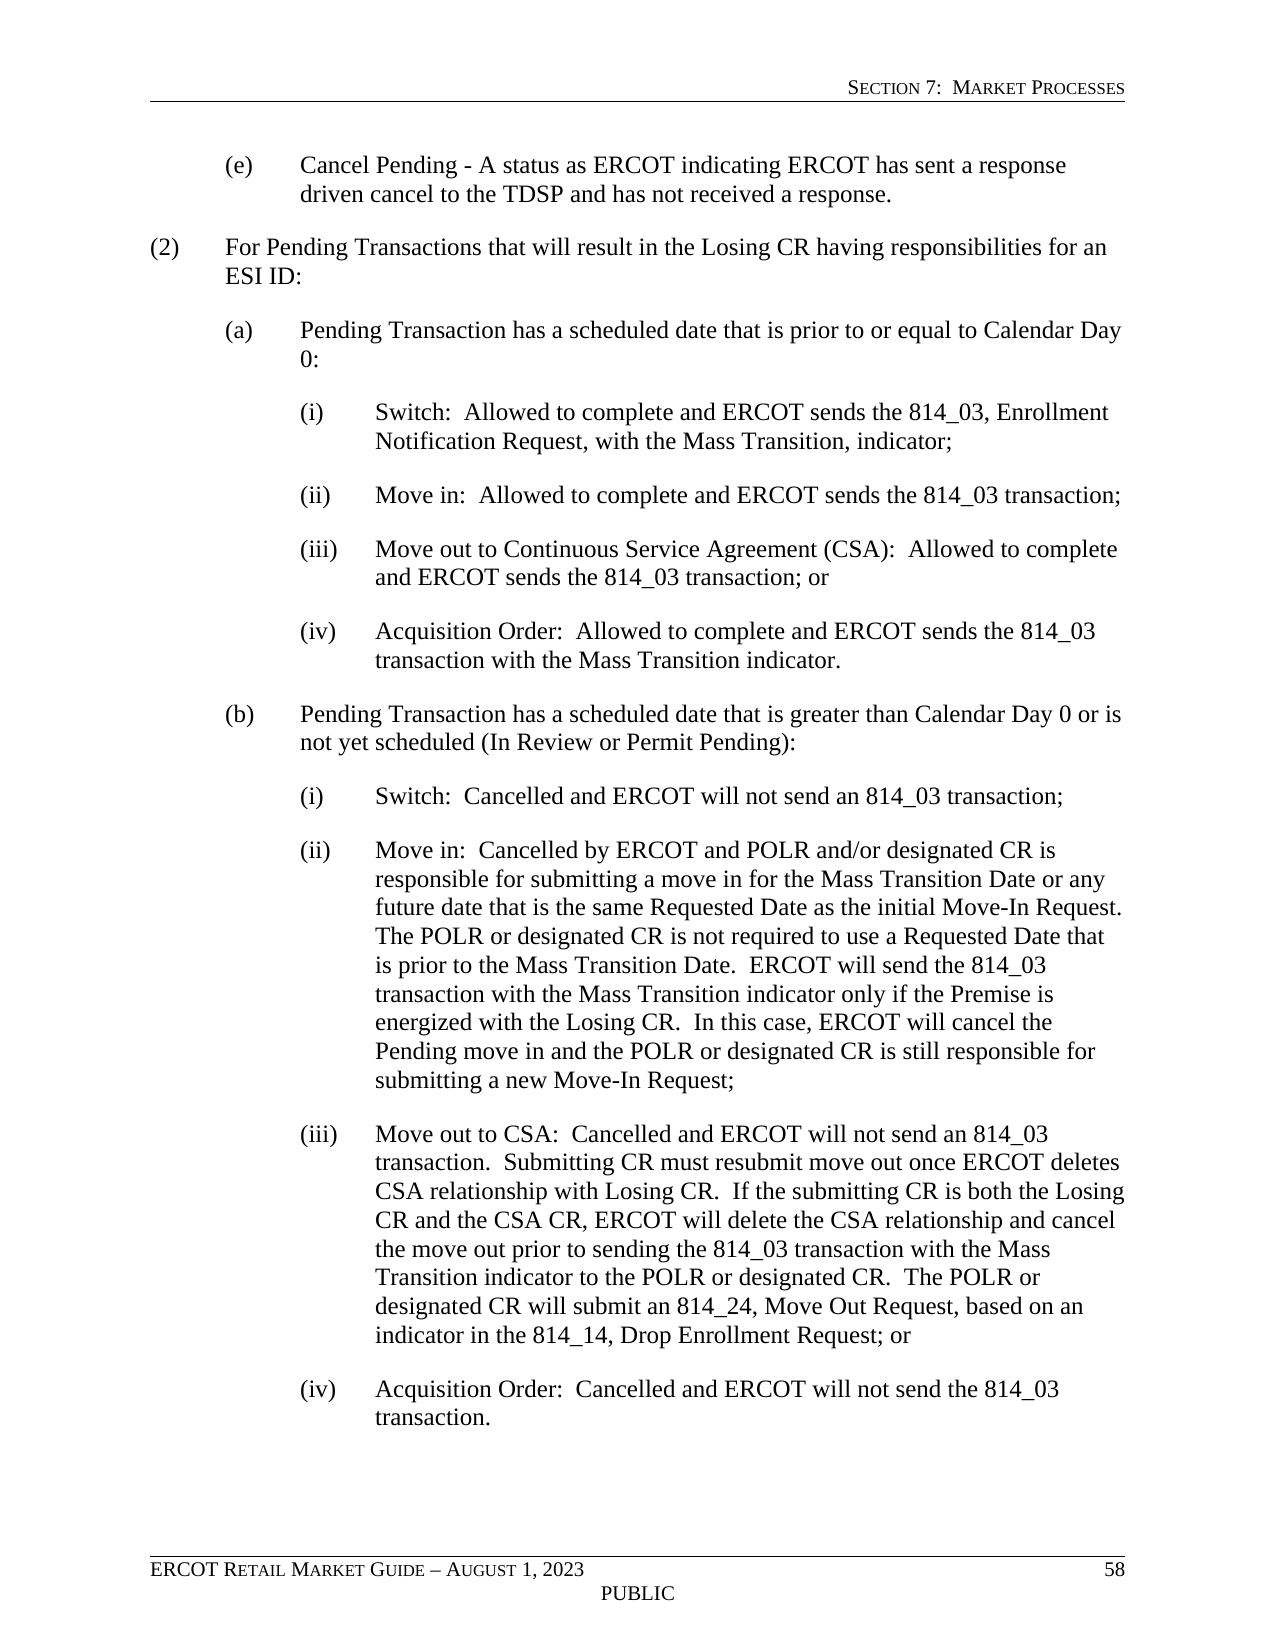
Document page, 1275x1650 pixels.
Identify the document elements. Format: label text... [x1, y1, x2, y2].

list (i) Switch: Allowed to complete and ERCOT sends the 814_03, Enrollment Notification Request, with the Mass Transition, indicator; [300, 397, 1125, 455]
list (b) Pending Transaction has a scheduled date that is greater than Calendar Day 0 or is not yet scheduled (In Review or Permit Pending): [225, 699, 1125, 756]
list (a) Pending Transaction has a scheduled date that is prior to or equal to Calendar Day 0: [225, 315, 1125, 372]
list (ii) Move in: Allowed to complete and ERCOT sends the 814_03 transaction; [300, 480, 1125, 509]
text (2) For Pending Transactions that will result in the Losing CR having responsibilities for an ESI ID: [150, 232, 1125, 290]
list (iv) Acquisition Order: Allowed to complete and ERCOT sends the 814_03 transaction with the Mass Transition indicator. [300, 616, 1125, 674]
list (iv) Acquisition Order: Cancelled and ERCOT will not send the 814_03 transaction. [300, 1374, 1125, 1431]
list (iii) Move out to CSA: Cancelled and ERCOT will not send an 814_03 transaction. Submitting CR must resubmit move out once ERCOT deletes CSA relationship with Losing CR. If the submitting CR is both the Losing CR and the CSA CR, ERCOT will delete the CSA relationship and cancel the move out prior to sending the 814_03 transaction with the Mass Transition indicator to the POLR or designated CR. The POLR or designated CR will submit an 814_24, Move Out Request, based on an indicator in the 814_14, Drop Enrollment Request; or [300, 1119, 1125, 1349]
list (ii) Move in: Cancelled by ERCOT and POLR and/or designated CR is responsible for submitting a move in for the Mass Transition Date or any future date that is the same Requested Date as the initial Move-In Request. The POLR or designated CR is not required to use a Requested Date that is prior to the Mass Transition Date. ERCOT will send the 814_03 transaction with the Mass Transition indicator only if the Premise is energized with the Losing CR. In this case, ERCOT will cancel the Pending move in and the POLR or designated CR is still responsible for submitting a new Move-In Request; [300, 835, 1125, 1094]
list (i) Switch: Cancelled and ERCOT will not send an 814_03 transaction; [300, 781, 1125, 810]
list (iii) Move out to Continuous Service Agreement (CSA): Allowed to complete and ERCOT sends the 814_03 transaction; or [300, 534, 1125, 591]
list (e) Cancel Pending - A status as ERCOT indicating ERCOT has sent a response driven cancel to the TDSP and has not received a response. [225, 150, 1125, 207]
